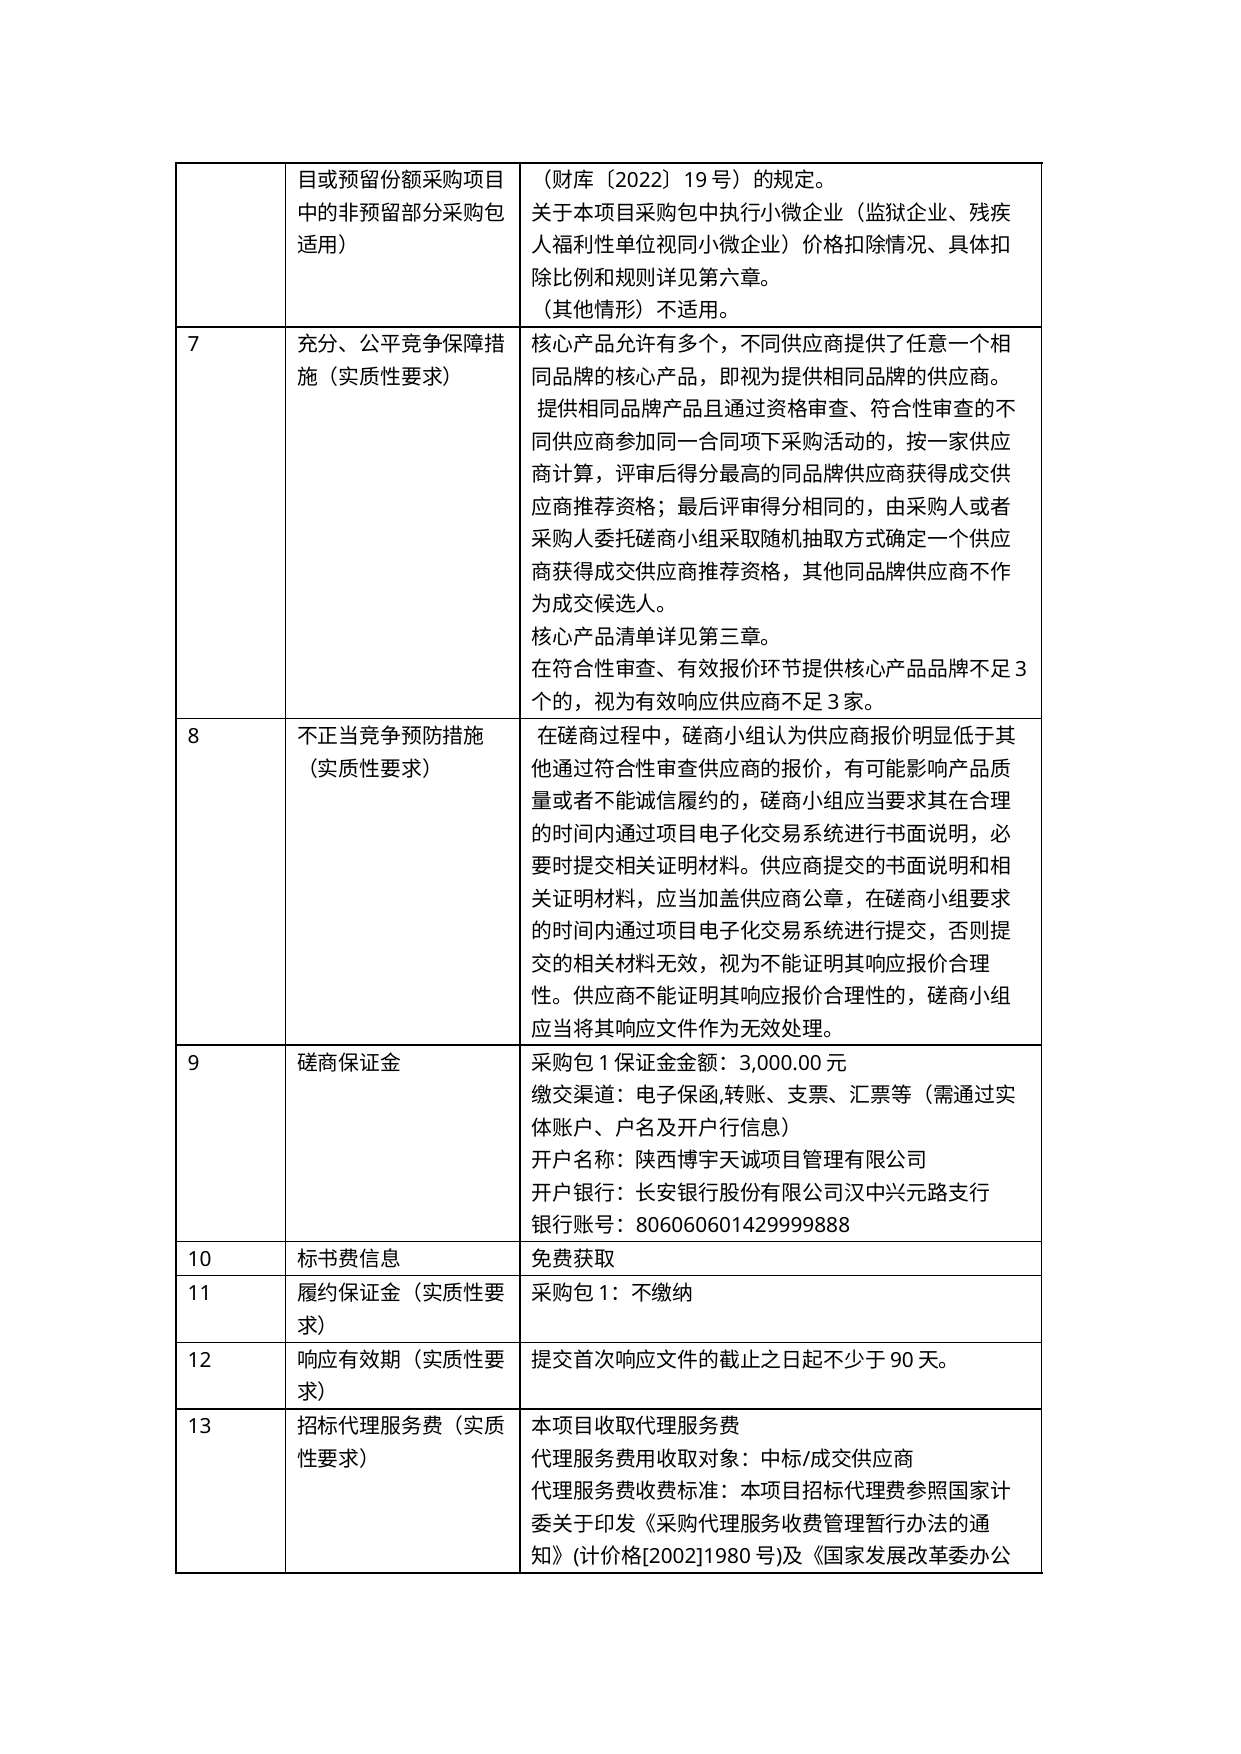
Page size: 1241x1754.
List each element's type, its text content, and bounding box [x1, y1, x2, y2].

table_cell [286, 164, 519, 326]
table_cell 7 [177, 328, 285, 718]
table_cell 8 [177, 719, 285, 1044]
table_cell 采购包1保证金金额：3,000.00元 缴交渠道：电子保函,转账、支票、汇票等（需通过实体账户、户名及开户行信息） 开户名称：陕西博宇天诚项目管理有限公司 开户银行：长安银行股份有限公司汉中兴元路支行 银行账号：806060601429999888 [521, 1046, 1041, 1241]
table_cell 不正当竞争预防措施（实质性要求） [286, 719, 519, 1044]
table_cell 充分、公平竞争保障措施（实质性要求） [286, 328, 519, 718]
table_cell 采购包1：不缴纳 [521, 1276, 1041, 1341]
table_cell 9 [177, 1046, 285, 1241]
table_cell 12 [177, 1343, 285, 1408]
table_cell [521, 1410, 1041, 1572]
table_cell 核心产品允许有多个，不同供应商提供了任意一个相同品牌的核心产品，即视为提供相同品牌的供应商。 提供相同品牌产品且通过资格审查、符合性审查的不同供应商参加同一合同项下采购活动的，按一家供应商计算，评审后得分最高的同品牌供应商获得成交供应商推荐资格；最后评审得分相同的，由采购人或者采购人委托磋商小组采取随机抽取方式确定一个供应商获得成交供应商推荐资格，其他同品牌供应商不作为成交候选人。 核心产品清单详见第三章。 在符合性审查、有效报价环节提供核心产品品牌不足3个的，视为有效响应供应商不足3家。 [521, 328, 1041, 718]
table_cell 6 [177, 164, 285, 326]
table_cell 响应有效期（实质性要求） [286, 1343, 519, 1408]
table_cell 免费获取 [521, 1242, 1041, 1275]
table_cell 履约保证金（实质性要求） [286, 1276, 519, 1341]
table_cell 磋商保证金 [286, 1046, 519, 1241]
table_cell 11 [177, 1276, 285, 1341]
table_cell 提交首次响应文件的截止之日起不少于90天。 [521, 1343, 1041, 1408]
table_cell 在磋商过程中，磋商小组认为供应商报价明显低于其他通过符合性审查供应商的报价，有可能影响产品质量或者不能诚信履约的，磋商小组应当要求其在合理的时间内通过项目电子化交易系统进行书面说明，必要时提交相关证明材料。供应商提交的书面说明和相关证明材料，应当加盖供应商公章，在磋商小组要求的时间内通过项目电子化交易系统进行提交，否则提交的相关材料无效，视为不能证明其响应报价合理性。供应商不能证明其响应报价合理性的，磋商小组应当将其响应文件作为无效处理。 [521, 719, 1041, 1044]
table_cell 标书费信息 [286, 1242, 519, 1275]
table_cell 10 [177, 1242, 285, 1275]
table_cell 招标代理服务费（实质性要求） [286, 1410, 519, 1572]
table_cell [521, 164, 1041, 326]
table_cell 13 [177, 1410, 285, 1572]
